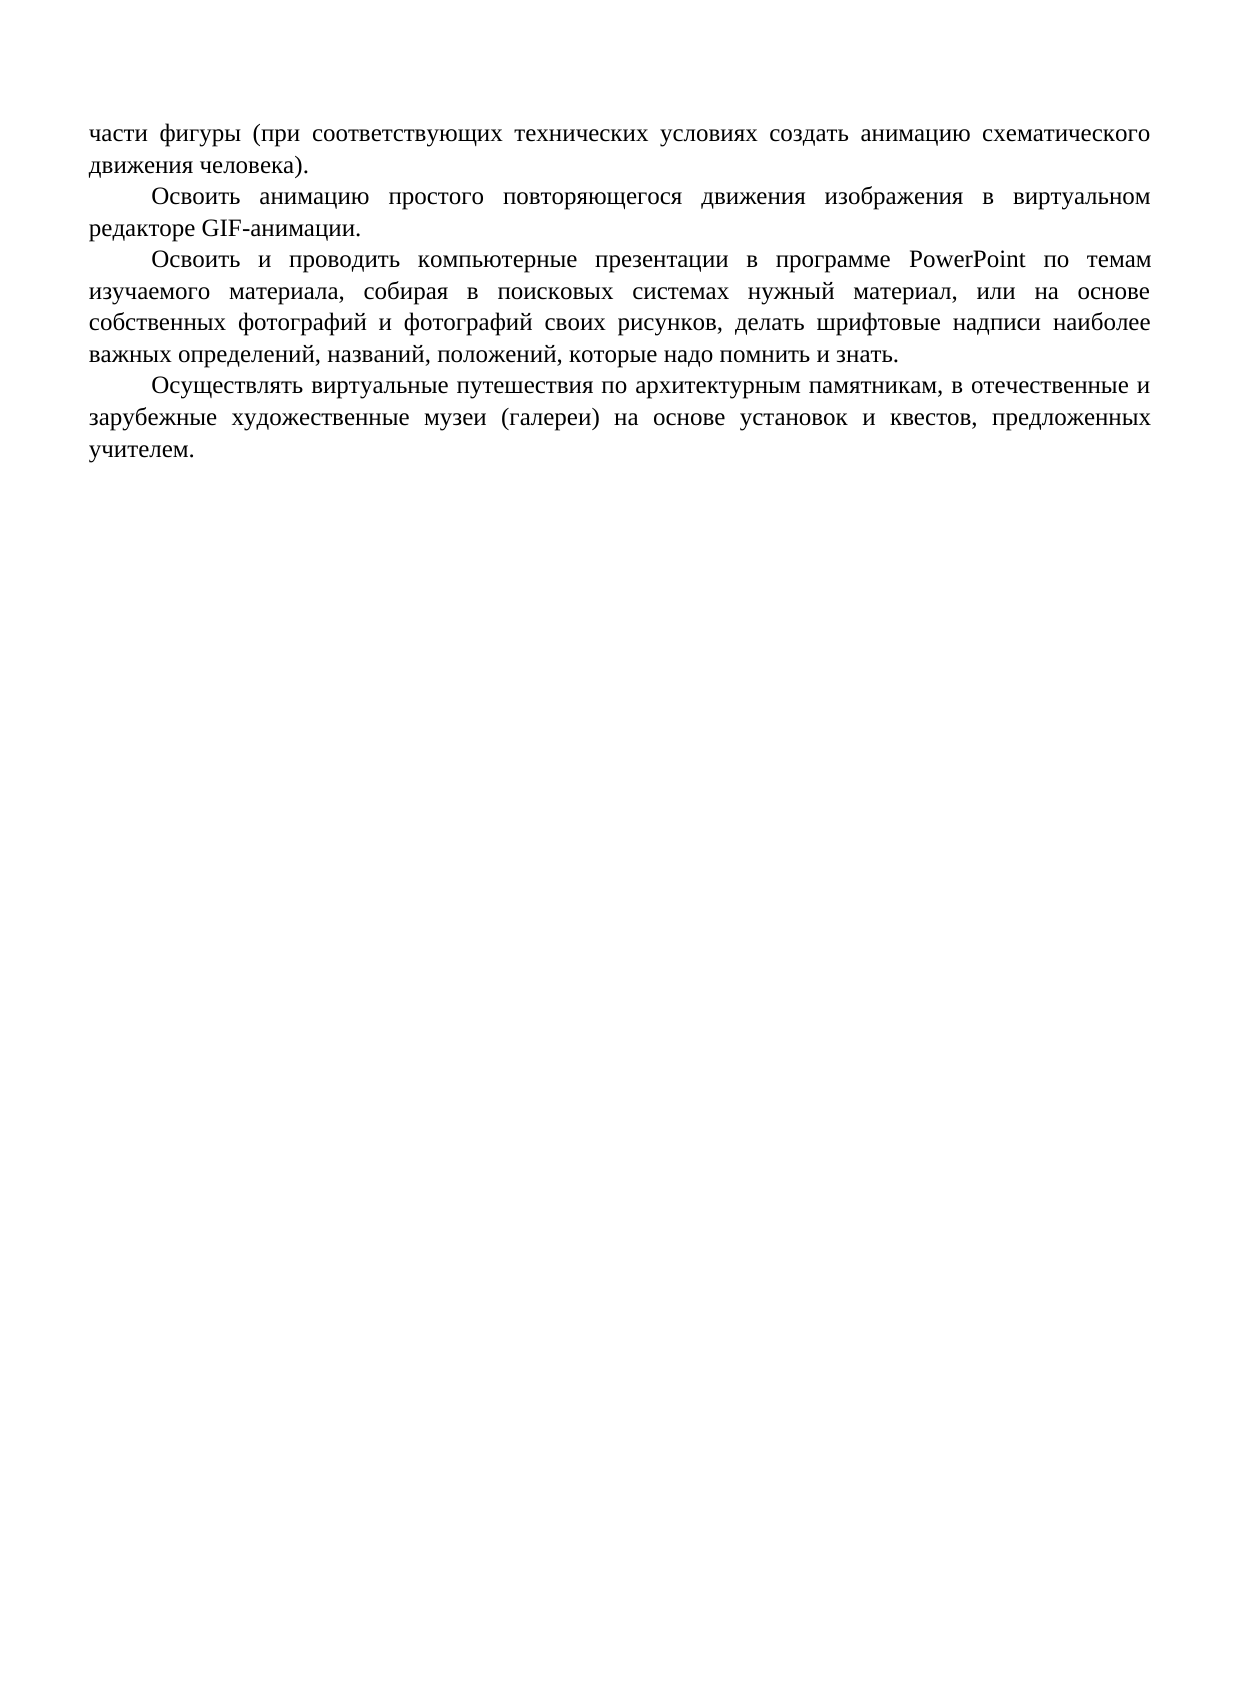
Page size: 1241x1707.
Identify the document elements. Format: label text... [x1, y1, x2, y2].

text Освоить и проводить компьютерные презентации в программе PowerPoint по темам изучаемого материала, собирая в поисковых системах нужный материал, или на основе собственных фотографий и фотографий своих рисунков, делать шрифтовые надписи наиболее важных определений, названий, положений, которые надо помнить и знать. [89, 244, 1152, 368]
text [89, 118, 1152, 178]
text Освоить анимацию простого повторяющегося движения изображения в виртуальном редакторе GIF-анимации. [89, 181, 1152, 242]
text Осуществлять виртуальные путешествия по архитектурным памятникам, в отечественные и зарубежные художественные музеи (галереи) на основе установок и квестов, предложенных учителем. [89, 371, 1152, 462]
